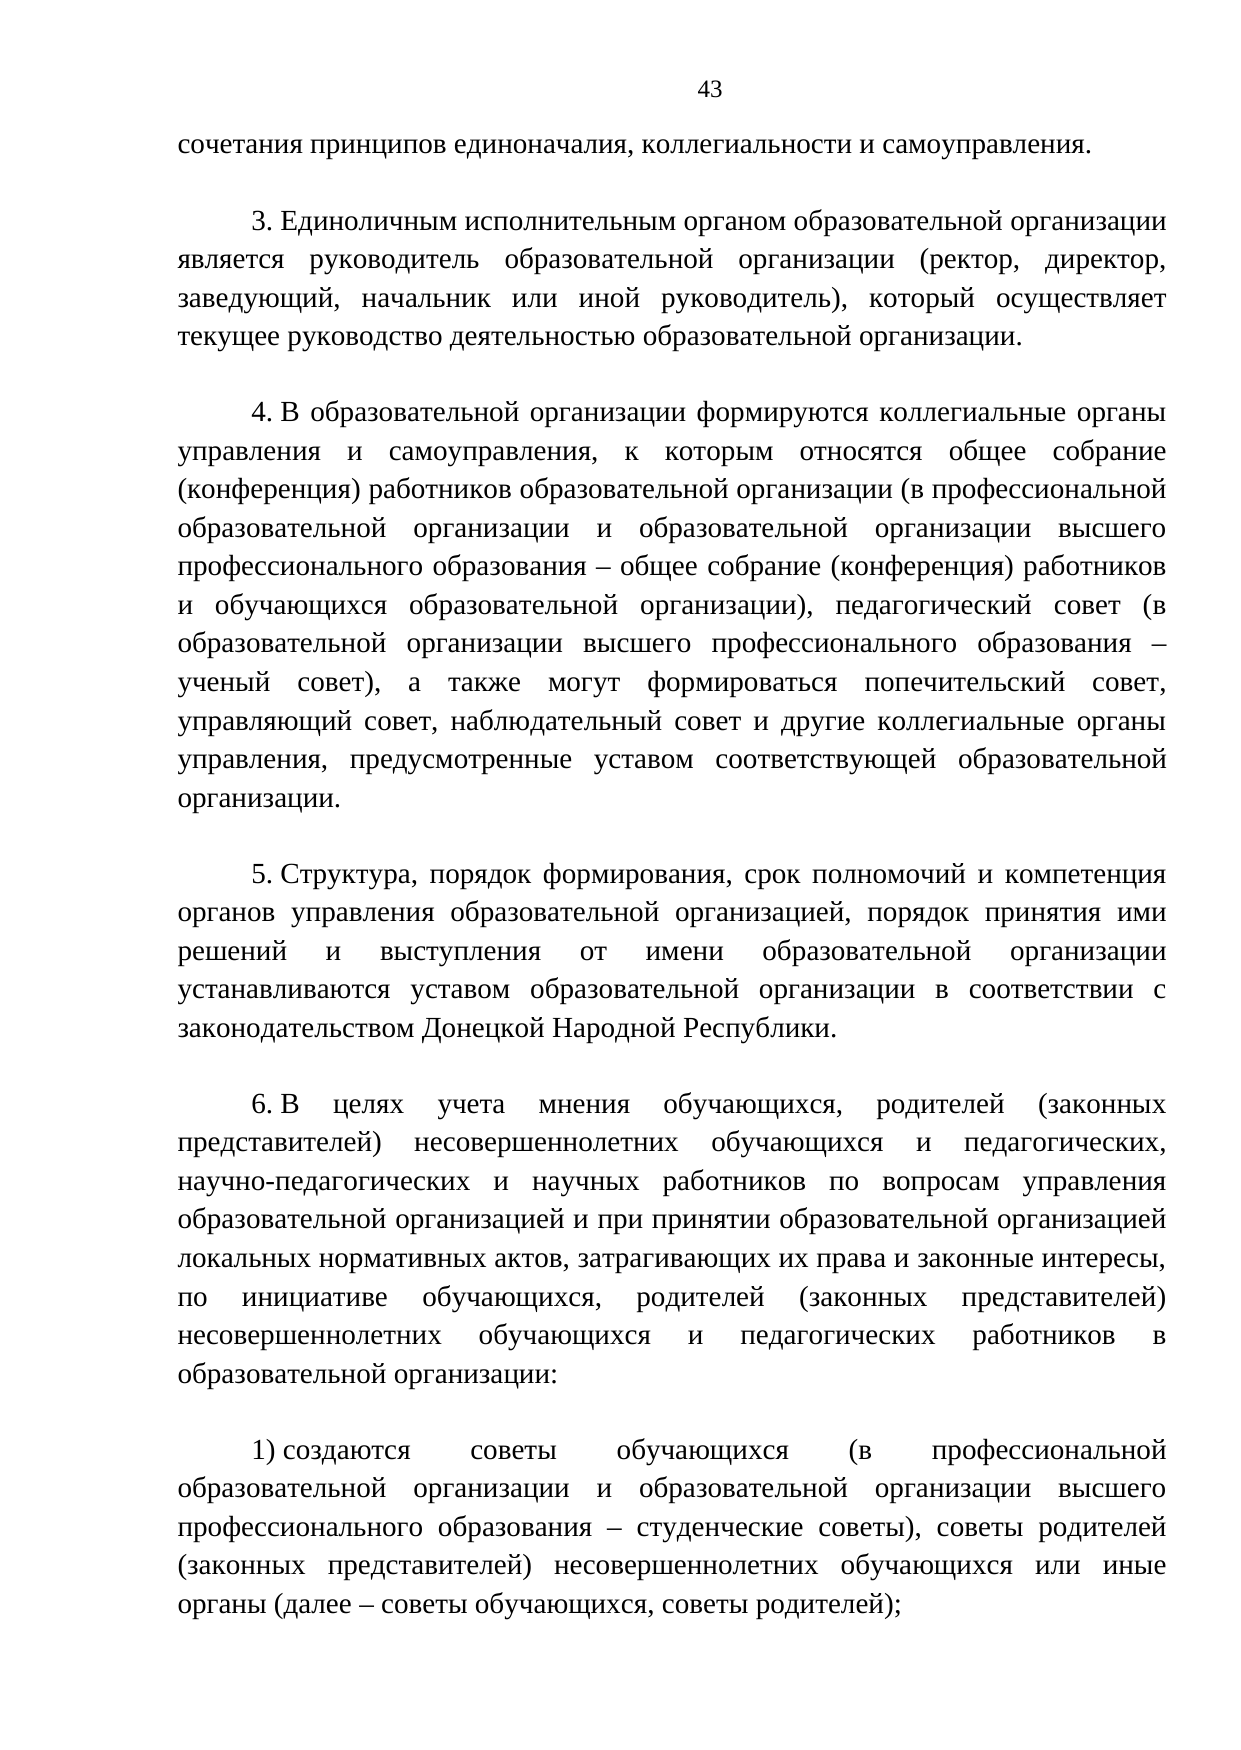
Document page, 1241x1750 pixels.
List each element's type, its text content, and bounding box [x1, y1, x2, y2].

text 6. В целях учета мнения обучающихся, родителей (законных представителей) несовершеннолетних обучающихся и педагогических, научно-педагогических и научных работников по вопросам управления образовательной организацией и при принятии образовательной организацией локальных нормативных актов, затрагивающих их права и законные интересы, по инициативе обучающихся, родителей (законных представителей) несовершеннолетних обучающихся и педагогических работников в образовательной организации: [177, 1086, 1167, 1389]
text 3. Единоличным исполнительным органом образовательной организации является руководитель образовательной организации (ректор, директор, заведующий, начальник или иной руководитель), который осуществляет текущее руководство деятельностью образовательной организации. [177, 203, 1167, 352]
text 5. Структура, порядок формирования, срок полномочий и компетенция органов управления образовательной организацией, порядок принятия ими решений и выступления от имени образовательной организации устанавливаются уставом образовательной организации в соответствии с законодательством Донецкой Народной Республики. [177, 856, 1167, 1043]
text 4. В образовательной организации формируются коллегиальные органы управления и самоуправления, к которым относятся общее собрание (конференция) работников образовательной организации (в профессиональной образовательной организации и образовательной организации высшего профессионального образования – общее собрание (конференция) работников и обучающихся образовательной организации), педагогический совет (в образовательной организации высшего профессионального образования – ученый совет), а также могут формироваться попечительский совет, управляющий совет, наблюдательный совет и другие коллегиальные органы управления, предусмотренные уставом соответствующей образовательной организации. [177, 394, 1167, 813]
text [177, 127, 1167, 160]
text 1) создаются советы обучающихся (в профессиональной образовательной организации и образовательной организации высшего профессионального образования – студенческие советы), советы родителей (законных представителей) несовершеннолетних обучающихся или иные органы (далее – советы обучающихся, советы родителей); [177, 1432, 1167, 1619]
